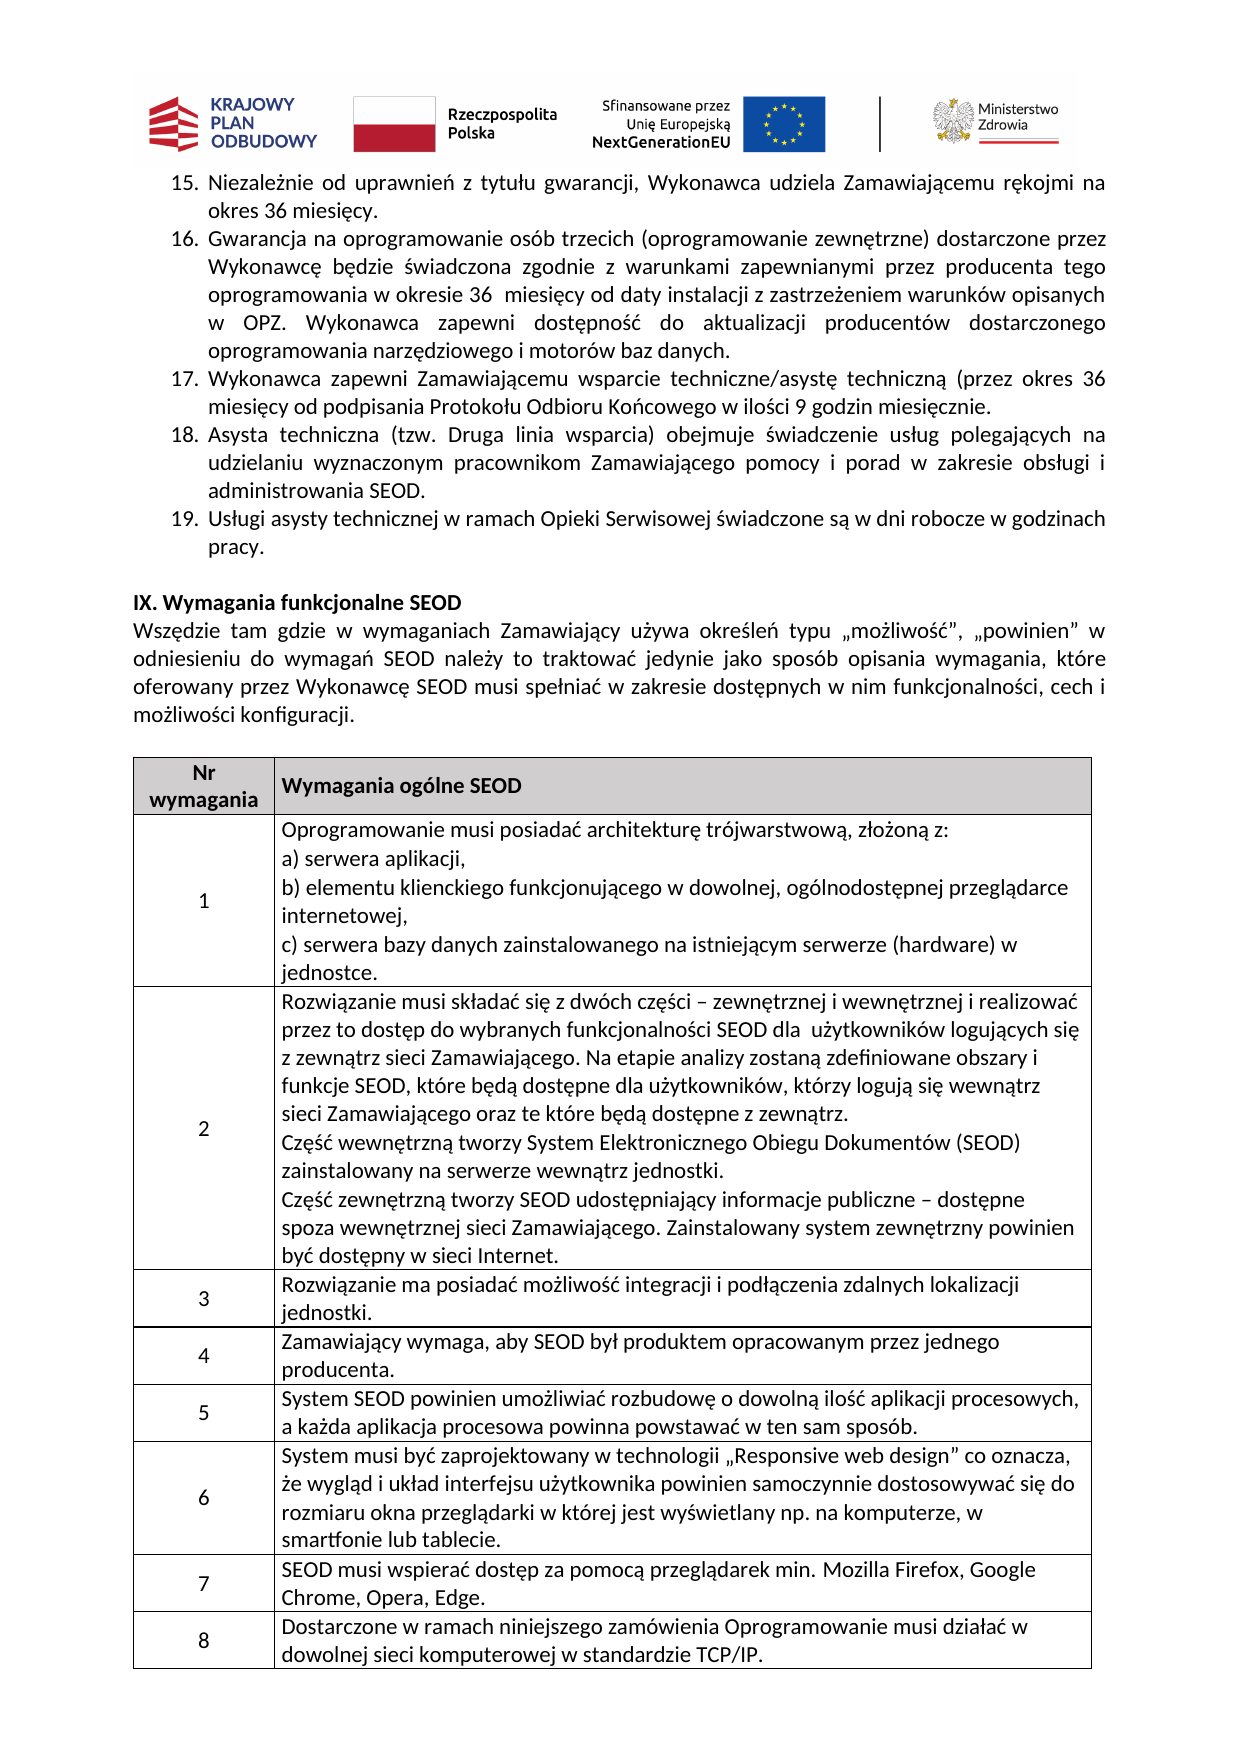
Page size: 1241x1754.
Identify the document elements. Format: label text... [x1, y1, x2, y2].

table_header Nr wymagania [134, 758, 274, 814]
table_cell Rozwiązanie ma posiadać możliwość integracji i podłączenia zdalnych lokalizacji jednostki. [275, 1270, 1091, 1326]
table_cell 6 [134, 1442, 274, 1554]
table_cell a) serwera aplikacji, [275, 843, 1091, 872]
table_cell 2 [134, 987, 274, 1269]
table_cell 4 [134, 1328, 274, 1383]
list Niezależnie od uprawnień z tytułu gwarancji, Wykonawca udziela Zamawiającemu rękojmi na okres 36 miesięcy. [170, 168, 1107, 224]
table_cell System SEOD powinien umożliwiać rozbudowę o dowolną ilość aplikacji procesowych, a każda aplikacja procesowa powinna powstawać w ten sam sposób. [275, 1385, 1091, 1441]
table_cell Dostarczone w ramach niniejszego zamówienia Oprogramowanie musi działać w dowolnej sieci komputerowej w standardzie TCP/IP. [275, 1612, 1091, 1668]
table_cell System musi być zaprojektowany w technologii „Responsive web design” co oznacza, że wygląd i układ interfejsu użytkownika powinien samoczynnie dostosowywać się do rozmiaru okna przeglądarki w której jest wyświetlany np. na komputerze, w smartfonie lub tablecie. [275, 1442, 1091, 1554]
list Gwarancja na oprogramowanie osób trzecich (oprogramowanie zewnętrzne) dostarczone przez Wykonawcę będzie świadczona zgodnie z warunkami zapewnianymi przez producenta tego oprogramowania w okresie 36 miesięcy od daty instalacji z zastrzeżeniem warunków opisanych w OPZ. Wykonawca zapewni dostępność do aktualizacji producentów dostarczonego oprogramowania narzędziowego i motorów baz danych. [170, 224, 1107, 364]
table_cell 3 [134, 1270, 274, 1326]
table_header Wymagania ogólne SEOD [275, 758, 1091, 814]
picture [132, 73, 1078, 169]
table_cell Oprogramowanie musi posiadać architekturę trójwarstwową, złożoną z: [275, 815, 1091, 843]
table_cell 8 [134, 1612, 274, 1668]
list Wymagania funkcjonalne SEOD [133, 588, 1107, 616]
table_cell Rozwiązanie musi składać się z dwóch części – zewnętrznej i wewnętrznej i realizować przez to dostęp do wybranych funkcjonalności SEOD dla użytkowników logujących się z zewnątrz sieci Zamawiającego. Na etapie analizy zostaną zdefiniowane obszary i funkcje SEOD, które będą dostępne dla użytkowników, którzy logują się wewnątrz sieci Zamawiającego oraz te które będą dostępne z zewnątrz. [275, 987, 1091, 1127]
table_cell SEOD musi wspierać dostęp za pomocą przeglądarek min. Mozilla Firefox, Google Chrome, Opera, Edge. [275, 1555, 1091, 1611]
table_cell 7 [134, 1555, 274, 1611]
list Asysta techniczna (tzw. Druga linia wsparcia) obejmuje świadczenie usług polegających na udzielaniu wyznaczonym pracownikom Zamawiającego pomocy i porad w zakresie obsługi i administrowania SEOD. [170, 420, 1107, 504]
text Wszędzie tam gdzie w wymaganiach Zamawiający używa określeń typu „możliwość”, „powinien” w odniesieniu do wymagań SEOD należy to traktować jedynie jako sposób opisania wymagania, które oferowany przez Wykonawcę SEOD musi spełniać w zakresie dostępnych w nim funkcjonalności, cech i możliwości konfiguracji. [133, 616, 1107, 728]
table_cell Część zewnętrzną tworzy SEOD udostępniający informacje publiczne – dostępne spoza wewnętrznej sieci Zamawiającego. Zainstalowany system zewnętrzny powinien być dostępny w sieci Internet. [275, 1184, 1091, 1269]
table_cell c) serwera bazy danych zainstalowanego na istniejącym serwerze (hardware) w jednostce. [275, 929, 1091, 986]
list Wykonawca zapewni Zamawiającemu wsparcie techniczne/asystę techniczną (przez okres 36 miesięcy od podpisania Protokołu Odbioru Końcowego w ilości 9 godzin miesięcznie. [170, 364, 1107, 420]
table_cell Zamawiający wymaga, aby SEOD był produktem opracowanym przez jednego producenta. [275, 1328, 1091, 1383]
table_cell 5 [134, 1385, 274, 1441]
table_cell b) elementu klienckiego funkcjonującego w dowolnej, ogólnodostępnej przeglądarce internetowej, [275, 872, 1091, 929]
list Usługi asysty technicznej w ramach Opieki Serwisowej świadczone są w dni robocze w godzinach pracy. [170, 504, 1107, 560]
table_cell Część wewnętrzną tworzy System Elektronicznego Obiegu Dokumentów (SEOD) zainstalowany na serwerze wewnątrz jednostki. [275, 1127, 1091, 1184]
table_cell 1 [134, 815, 274, 986]
